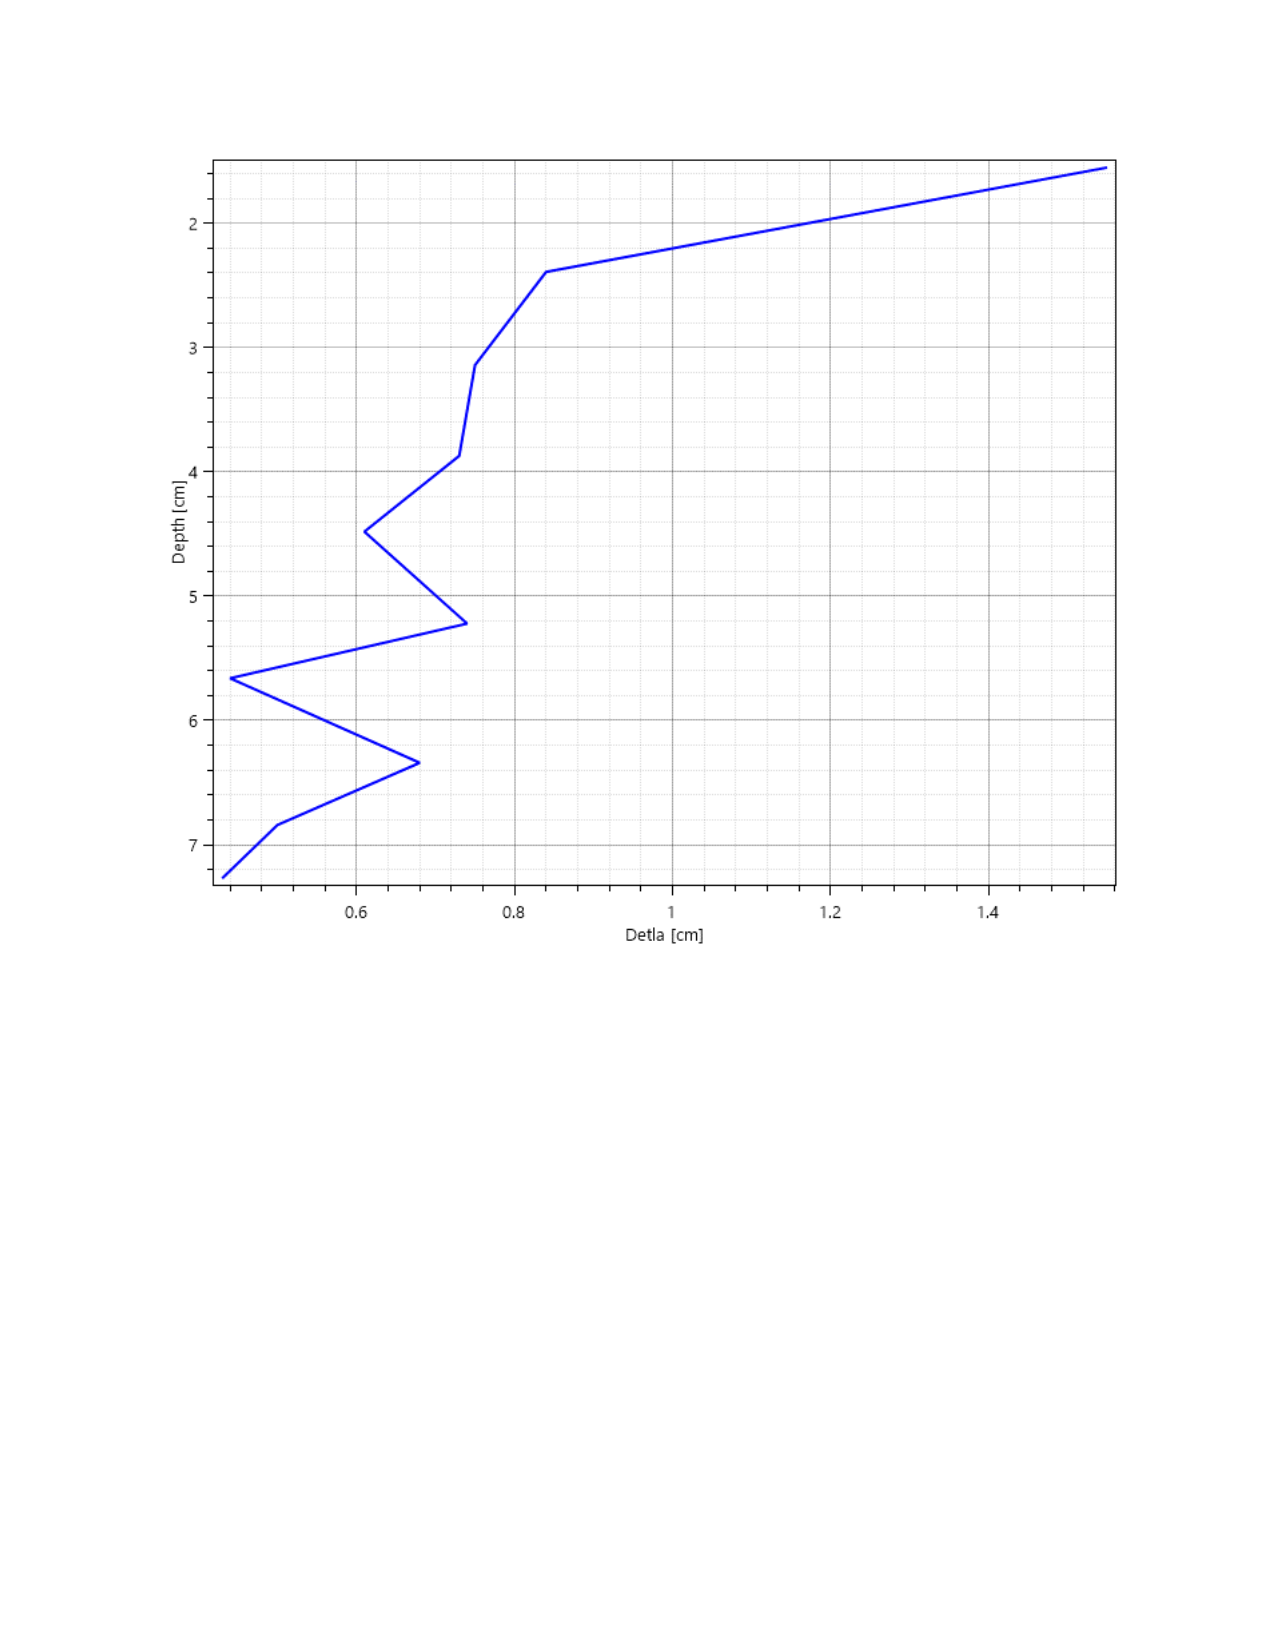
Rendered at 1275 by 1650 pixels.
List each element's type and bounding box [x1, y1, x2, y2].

picture [150, 150, 1125, 961]
